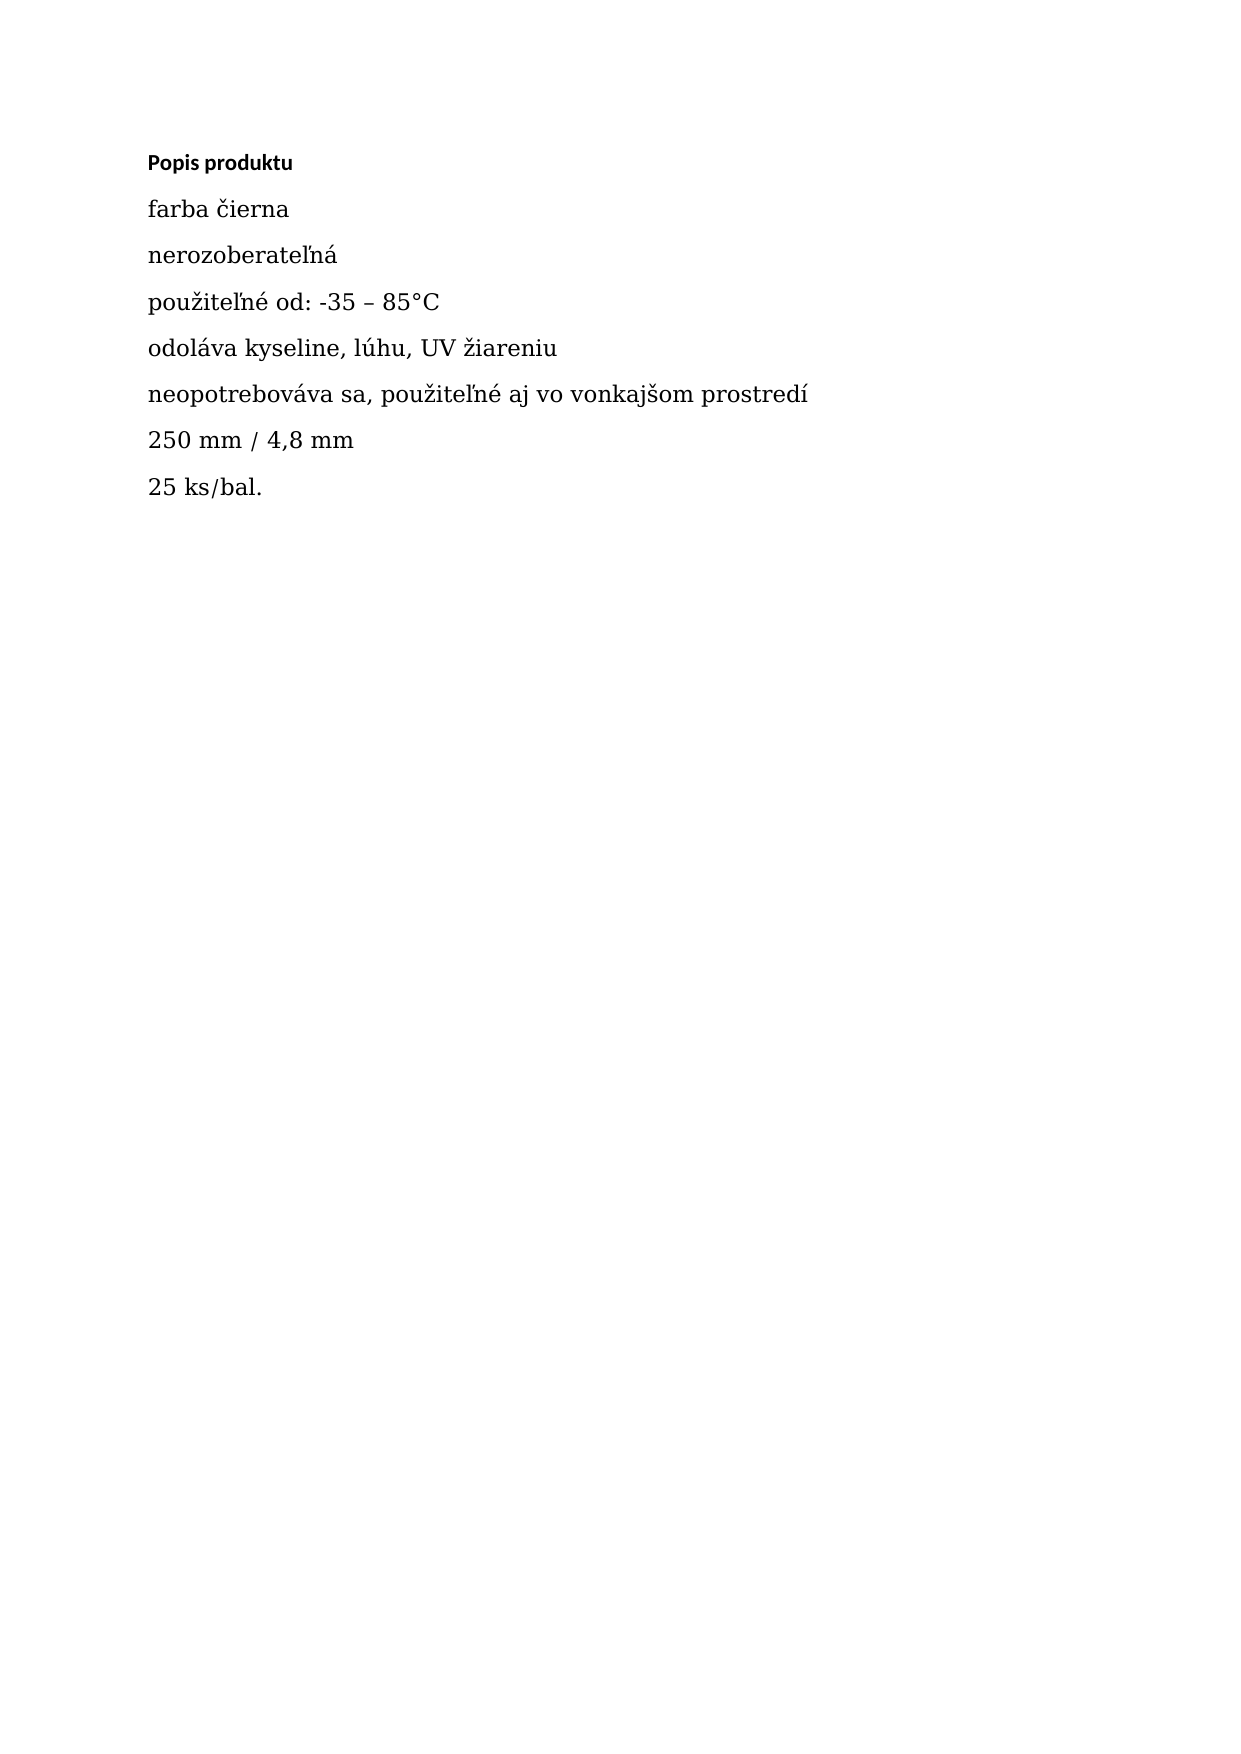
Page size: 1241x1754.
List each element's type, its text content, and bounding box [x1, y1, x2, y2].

text Popis produktu [148, 148, 1093, 176]
text nerozoberateľná [148, 241, 1093, 268]
text odoláva kyseline, lúhu, UV žiareniu [148, 333, 1093, 361]
text použiteľné od: -35 – 85°C [148, 287, 1093, 315]
text 250 mm / 4,8 mm [148, 426, 1093, 454]
text 25 ks/bal. [148, 473, 1093, 500]
text farba čierna [148, 194, 1093, 222]
text neopotrebováva sa, použiteľné aj vo vonkajšom prostredí [148, 380, 1093, 407]
